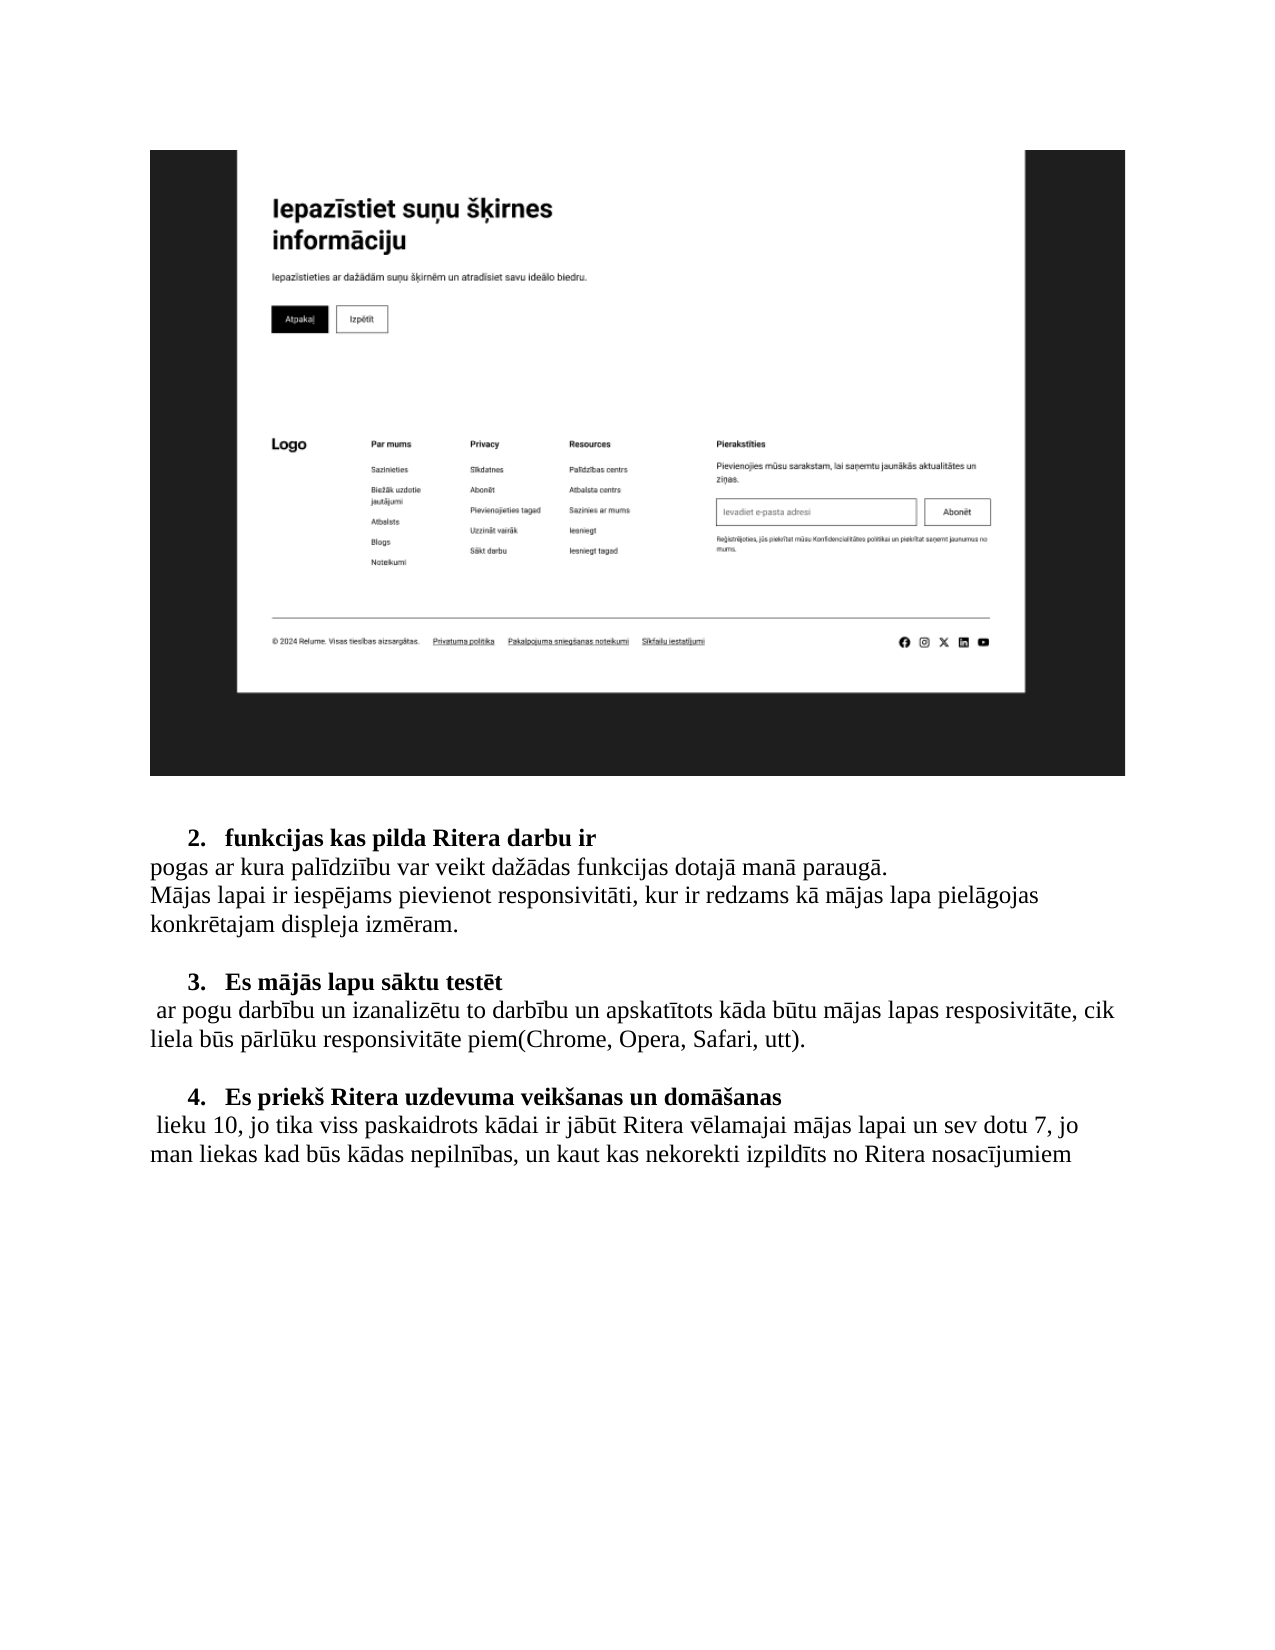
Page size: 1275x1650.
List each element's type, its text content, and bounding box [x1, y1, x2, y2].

text ar pogu darbību un izanalizētu to darbību un apskatītots kāda būtu mājas lapas resposivitāte, cik liela būs pārlūku responsivitāte piem(Chrome, Opera, Safari, utt). [150, 996, 1125, 1053]
list Es priekš Ritera uzdevuma veikšanas un domāšanas [187, 1082, 1125, 1111]
list funkcijas kas pilda Ritera darbu ir [187, 823, 1125, 852]
list Es mājās lapu sāktu testēt [187, 967, 1125, 996]
text pogas ar kura palīdziību var veikt dažādas funkcijas dotajā manā paraugā. [150, 852, 1125, 881]
picture [150, 150, 1125, 776]
text Mājas lapai ir iespējams pievienot responsivitāti, kur ir redzams kā mājas lapa pielāgojas konkrētajam displeja izmēram. [150, 881, 1125, 938]
text lieku 10, jo tika viss paskaidrots kādai ir jābūt Ritera vēlamajai mājas lapai un sev dotu 7, jo man liekas kad būs kādas nepilnības, un kaut kas nekorekti izpildīts no Ritera nosacījumiem [150, 1111, 1125, 1168]
